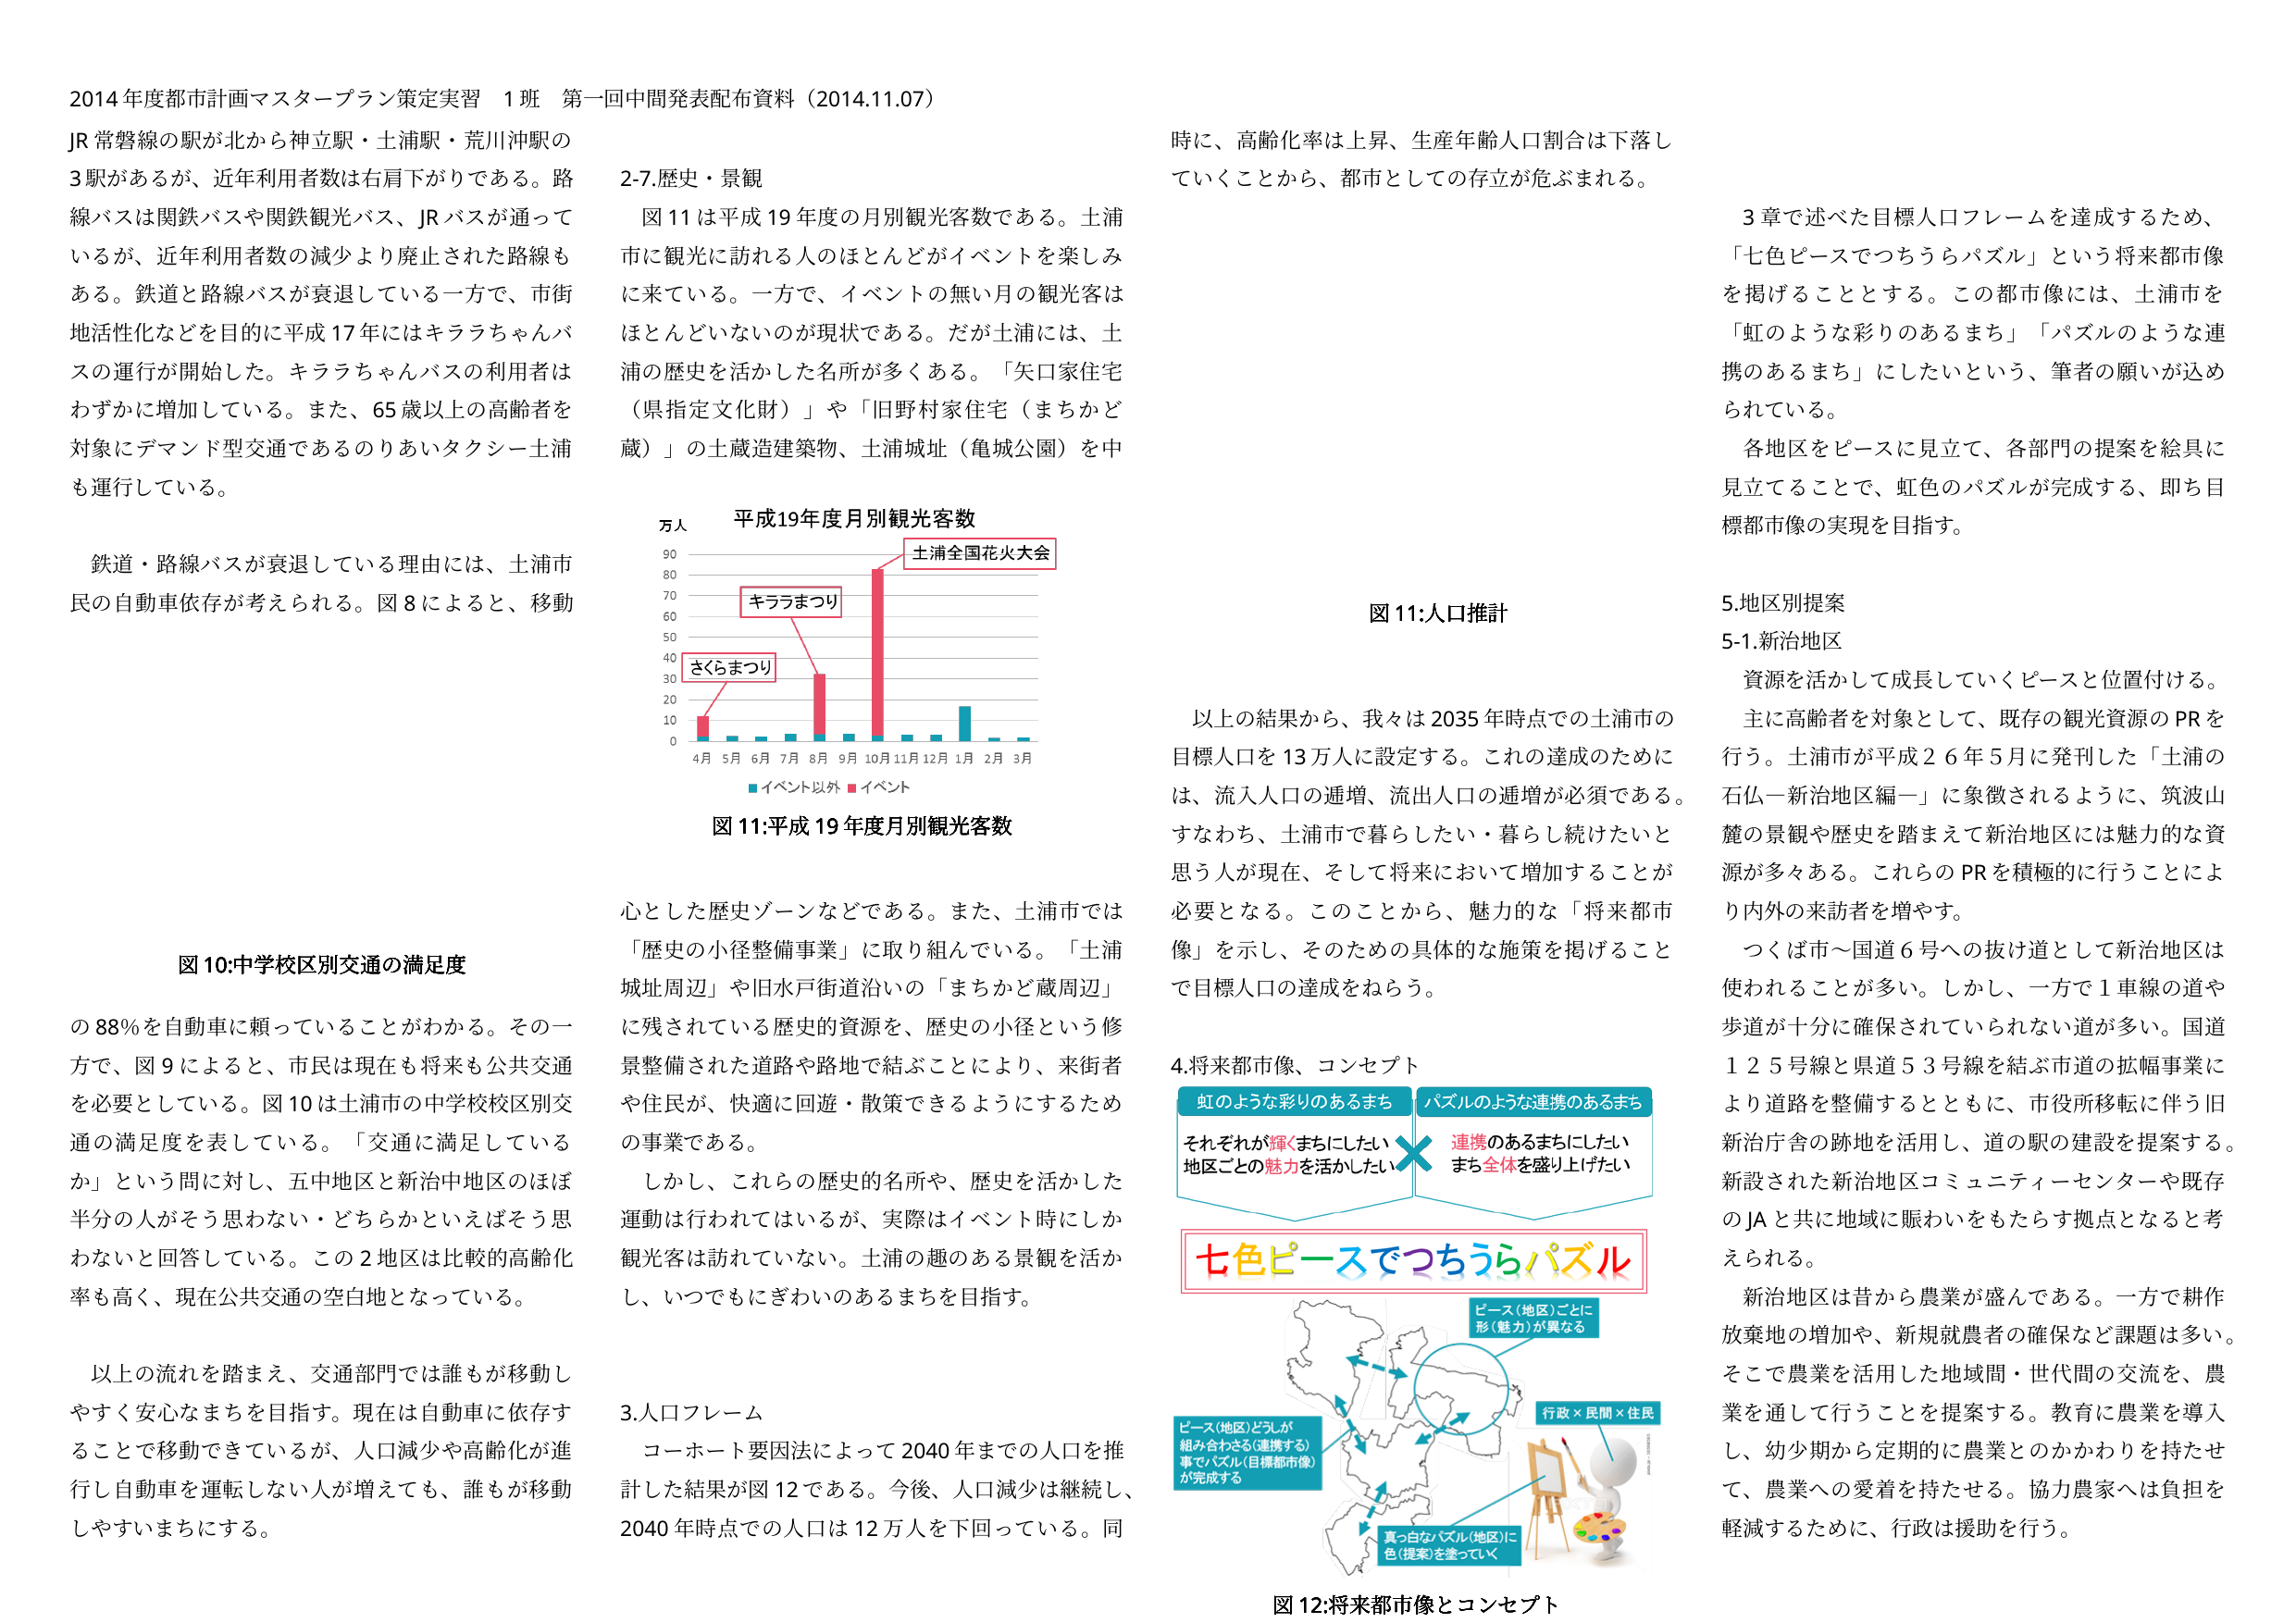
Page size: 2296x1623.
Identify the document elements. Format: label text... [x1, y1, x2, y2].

picture [654, 498, 1061, 802]
text 鉄道・路線バスが衰退している理由には、土浦市民の自動車依存が考えられる。図8によると、移動の88％を自動車に頼っていることがわかる。その一方で、図9によると、市民は現在も将来も公共交通を必要としている。図10は土浦市の中学校校区別交通の満足度を表している。「交通に満足しているか」という問に対し、五中地区と新治中地区のほぼ半分の人がそう思わない・どちらかといえばそう思わないと回答している。この2地区は比較的高齢化率も高く、現在公共交通の空白地となっている。 [69, 996, 574, 1315]
text 各地区をピースに見立て、各部門の提案を絵具に見立てることで、虹色のパズルが完成する、即ち目標都市像の実現を目指す。 [1721, 428, 2226, 544]
text 3章で述べた目標人口フレームを達成するため、「七色ピースでつちうらパズル」という将来都市像を掲げることとする。この都市像には、土浦市を「虹のような彩りのあるまち」「パズルのような連携のあるまち」にしたいという、筆者の願いが込められている。 [1721, 197, 2226, 428]
text 鉄道・路線バスが衰退している理由には、土浦市民の自動車依存が考えられる。図8によると、移動の88％を自動車に頼っていることがわかる。その一方で、図9によると、市民は現在も将来も公共交通を必要としている。図10は土浦市の中学校校区別交通の満足度を表している。「交通に満足しているか」という問に対し、五中地区と新治中地区のほぼ半分の人がそう思わない・どちらかといえばそう思わないと回答している。この2地区は比較的高齢化率も高く、現在公共交通の空白地となっている。 [69, 544, 574, 941]
text 3.人口フレーム [620, 1392, 1124, 1431]
text 5-1.新治地区 [1721, 621, 2226, 660]
text しかし、これらの歴史的名所や、歴史を活かした運動は行われてはいるが、実際はイベント時にしか観光客は訪れていない。土浦の趣のある景観を活かし、いつでもにぎわいのあるまちを目指す。 [620, 1160, 1124, 1315]
text 新治地区は昔から農業が盛んである。一方で耕作放棄地の増加や、新規就農者の確保など課題は多い。そこで農業を活用した地域間・世代間の交流を、農業を通して行うことを提案する。教育に農業を導入し、幼少期から定期的に農業とのかかわりを持たせて、農業への愛着を持たせる。協力農家へは負担を軽減するために、行政は援助を行う。 [1721, 1276, 2226, 1546]
picture [1171, 1084, 1663, 1578]
text コーホート要因法によって2040年までの人口を推計した結果が図12である。今後、人口減少は継続し、2040年時点での人口は12万人を下回っている。同時に、高齢化率は上昇、生産年齢人口割合は下落していくことから、都市としての存立が危ぶまれる。 [1171, 119, 1675, 197]
text 主に高齢者を対象として、既存の観光資源のPRを行う。土浦市が平成２６年５月に発刊した「土浦の石仏―新治地区編―」に象徴されるように、筑波山麓の景観や歴史を踏まえて新治地区には魅力的な資源が多々ある。これらのPRを積極的に行うことにより内外の来訪者を増やす。 [1721, 698, 2226, 929]
text 5.地区別提案 [1721, 582, 2226, 621]
text 4.将来都市像、コンセプト [1171, 1045, 1675, 1084]
text 以上の結果から、我々は2035年時点での土浦市の目標人口を13万人に設定する。これの達成のためには、流入人口の逓増、流出人口の逓増が必須である。すなわち、土浦市で暮らしたい・暮らし続けたいと思う人が現在、そして将来において増加することが必要となる。このことから、魅力的な「将来都市像」を示し、そのための具体的な施策を掲げることで目標人口の達成をねらう。 [1171, 698, 1675, 1007]
text 2-7.歴史・景観 [620, 158, 1124, 197]
text コーホート要因法によって2040年までの人口を推計した結果が図12である。今後、人口減少は継続し、2040年時点での人口は12万人を下回っている。同時に、高齢化率は上昇、生産年齢人口割合は下落していくことから、都市としての存立が危ぶまれる。 [620, 1431, 1124, 1546]
text つくば市～国道６号への抜け道として新治地区は使われることが多い。しかし、一方で１車線の道や歩道が十分に確保されていられない道が多い。国道１２５号線と県道５３号線を結ぶ市道の拡幅事業により道路を整備するとともに、市役所移転に伴う旧新治庁舎の跡地を活用し、道の駅の建設を提案する。新設された新治地区コミュニティーセンターや既存のJAと共に地域に賑わいをもたらす拠点となると考えられる。 [1721, 929, 2226, 1276]
text 以上の流れを踏まえ、交通部門では誰もが移動しやすく安心なまちを目指す。現在は自動車に依存することで移動できているが、人口減少や高齢化が進行し自動車を運転しない人が増えても、誰もが移動しやすいまちにする。 [69, 1354, 574, 1546]
text 資源を活かして成長していくピースと位置付ける。 [1721, 660, 2226, 698]
